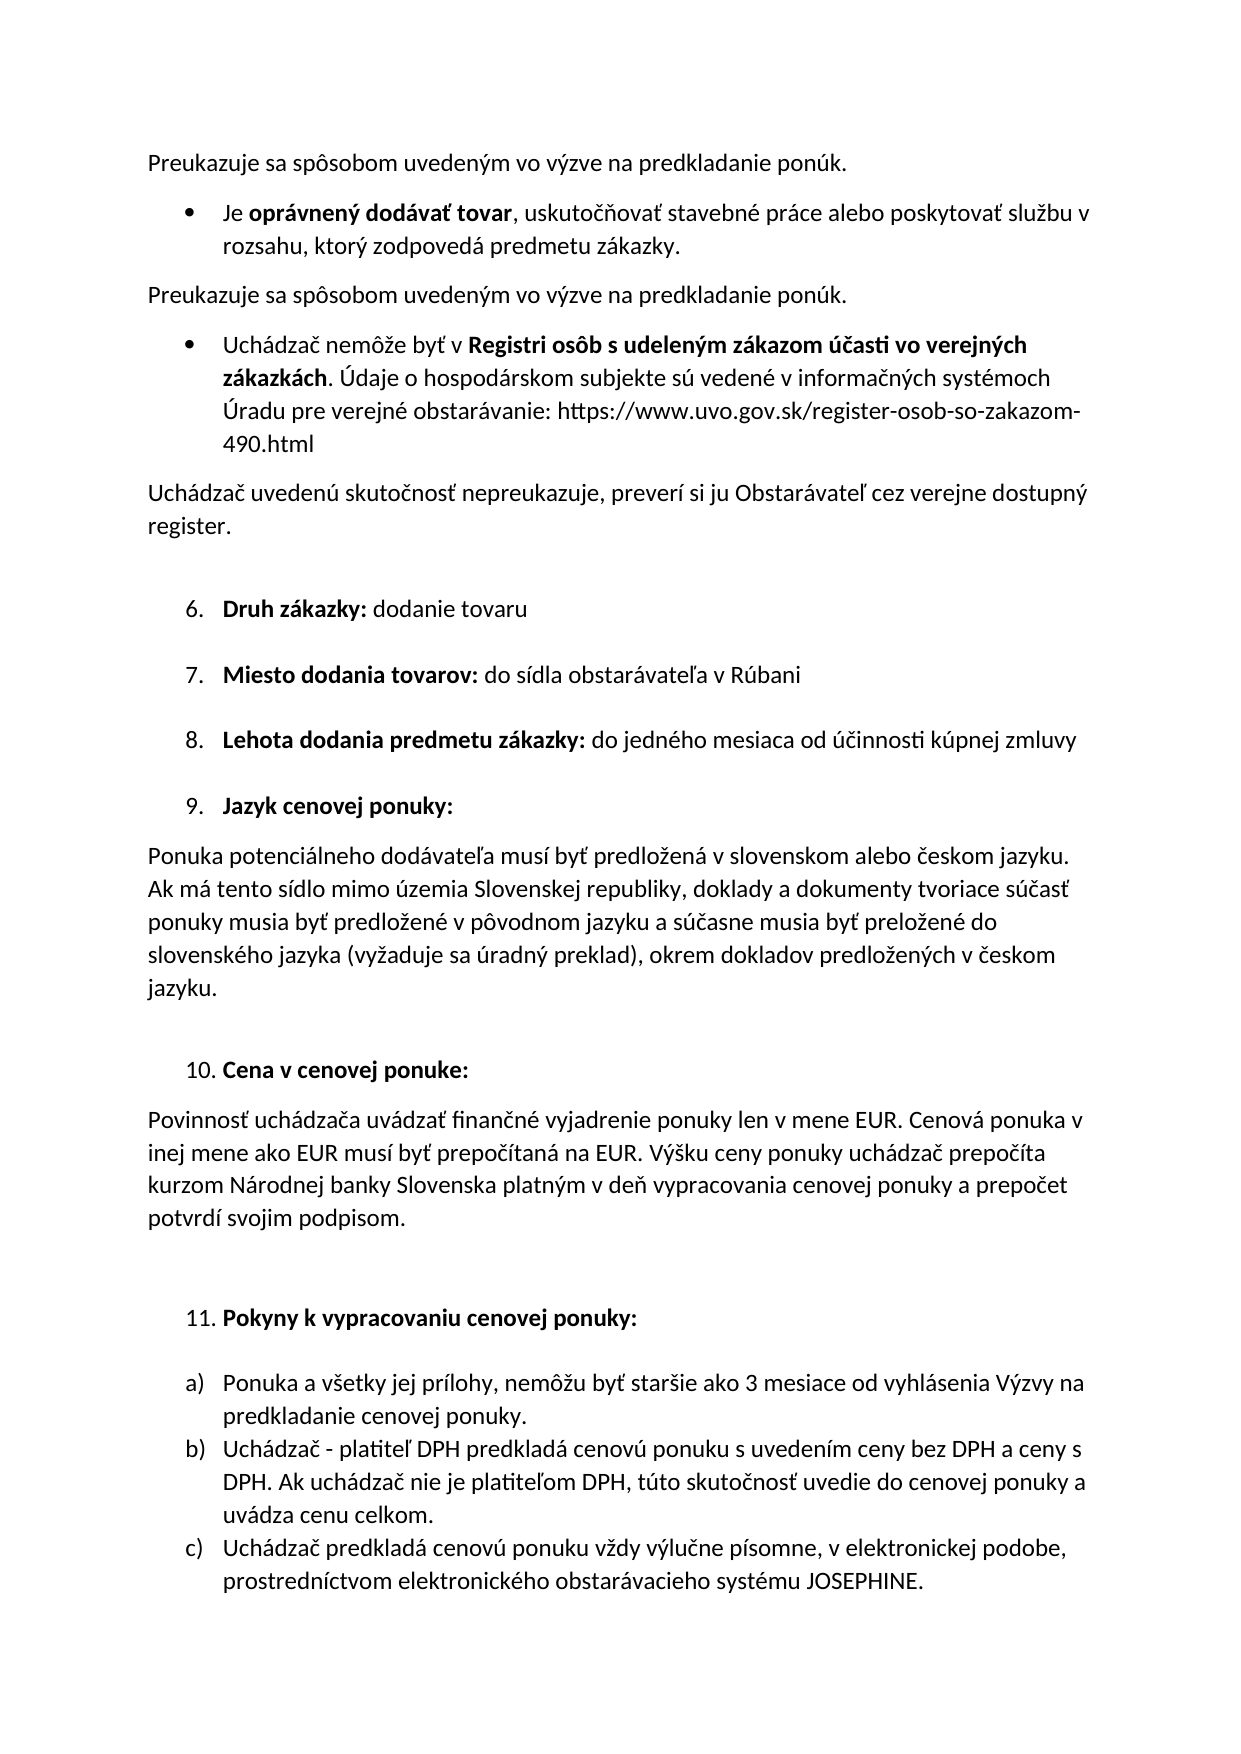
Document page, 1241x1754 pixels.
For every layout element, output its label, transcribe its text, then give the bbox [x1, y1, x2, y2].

list Lehota dodania predmetu zákazky: do jedného mesiaca od účinnosti kúpnej zmluvy [185, 725, 1093, 755]
list Druh zákazky: dodanie tovaru [185, 593, 1093, 623]
text Uchádzač uvedenú skutočnosť nepreukazuje, preverí si ju Obstarávateľ cez verejne dostupný register. [148, 478, 1093, 541]
text Preukazuje sa spôsobom uvedeným vo výzve na predkladanie ponúk. [148, 280, 1093, 310]
list Uchádzač predkladá cenovú ponuku vždy výlučne písomne, v elektronickej podobe, prostredníctvom elektronického obstarávacieho systému JOSEPHINE. [185, 1532, 1093, 1596]
list Ponuka a všetky jej prílohy, nemôžu byť staršie ako 3 mesiace od vyhlásenia Výzvy na predkladanie cenovej ponuky. [185, 1368, 1093, 1431]
text Preukazuje sa spôsobom uvedeným vo výzve na predkladanie ponúk. [148, 148, 1093, 178]
list Uchádzač - platiteľ DPH predkladá cenovú ponuku s uvedením ceny bez DPH a ceny s DPH. Ak uchádzač nie je platiteľom DPH, túto skutočnosť uvedie do cenovej ponuky a uvádza cenu celkom. [185, 1433, 1093, 1530]
text Ponuka potenciálneho dodávateľa musí byť predložená v slovenskom alebo českom jazyku. Ak má tento sídlo mimo územia Slovenskej republiky, doklady a dokumenty tvoriace súčasť ponuky musia byť predložené v pôvodnom jazyku a súčasne musia byť preložené do slovenského jazyka (vyžaduje sa úradný preklad), okrem dokladov predložených v českom jazyku. [148, 840, 1093, 1002]
list Jazyk cenovej ponuky: [185, 791, 1093, 821]
list Miesto dodania tovarov: do sídla obstarávateľa v Rúbani [185, 659, 1093, 689]
list Pokyny k vypracovaniu cenovej ponuky: [185, 1302, 1093, 1332]
list Uchádzač nemôže byť v Registri osôb s udeleným zákazom účasti vo verejných zákazkách. Údaje o hospodárskom subjekte sú vedené v informačných systémoch Úradu pre verejné obstarávanie: https://www.uvo.gov.sk/register-osob-so-zakazom-490.html [185, 329, 1093, 458]
list Je oprávnený dodávať tovar, uskutočňovať stavebné práce alebo poskytovať službu v rozsahu, ktorý zodpovedá predmetu zákazky. [185, 197, 1093, 261]
list Cena v cenovej ponuke: [185, 1054, 1093, 1085]
text Povinnosť uchádzača uvádzať finančné vyjadrenie ponuky len v mene EUR. Cenová ponuka v inej mene ako EUR musí byť prepočítaná na EUR. Výšku ceny ponuky uchádzač prepočíta kurzom Národnej banky Slovenska platným v deň vypracovania cenovej ponuky a prepočet potvrdí svojim podpisom. [148, 1104, 1093, 1233]
